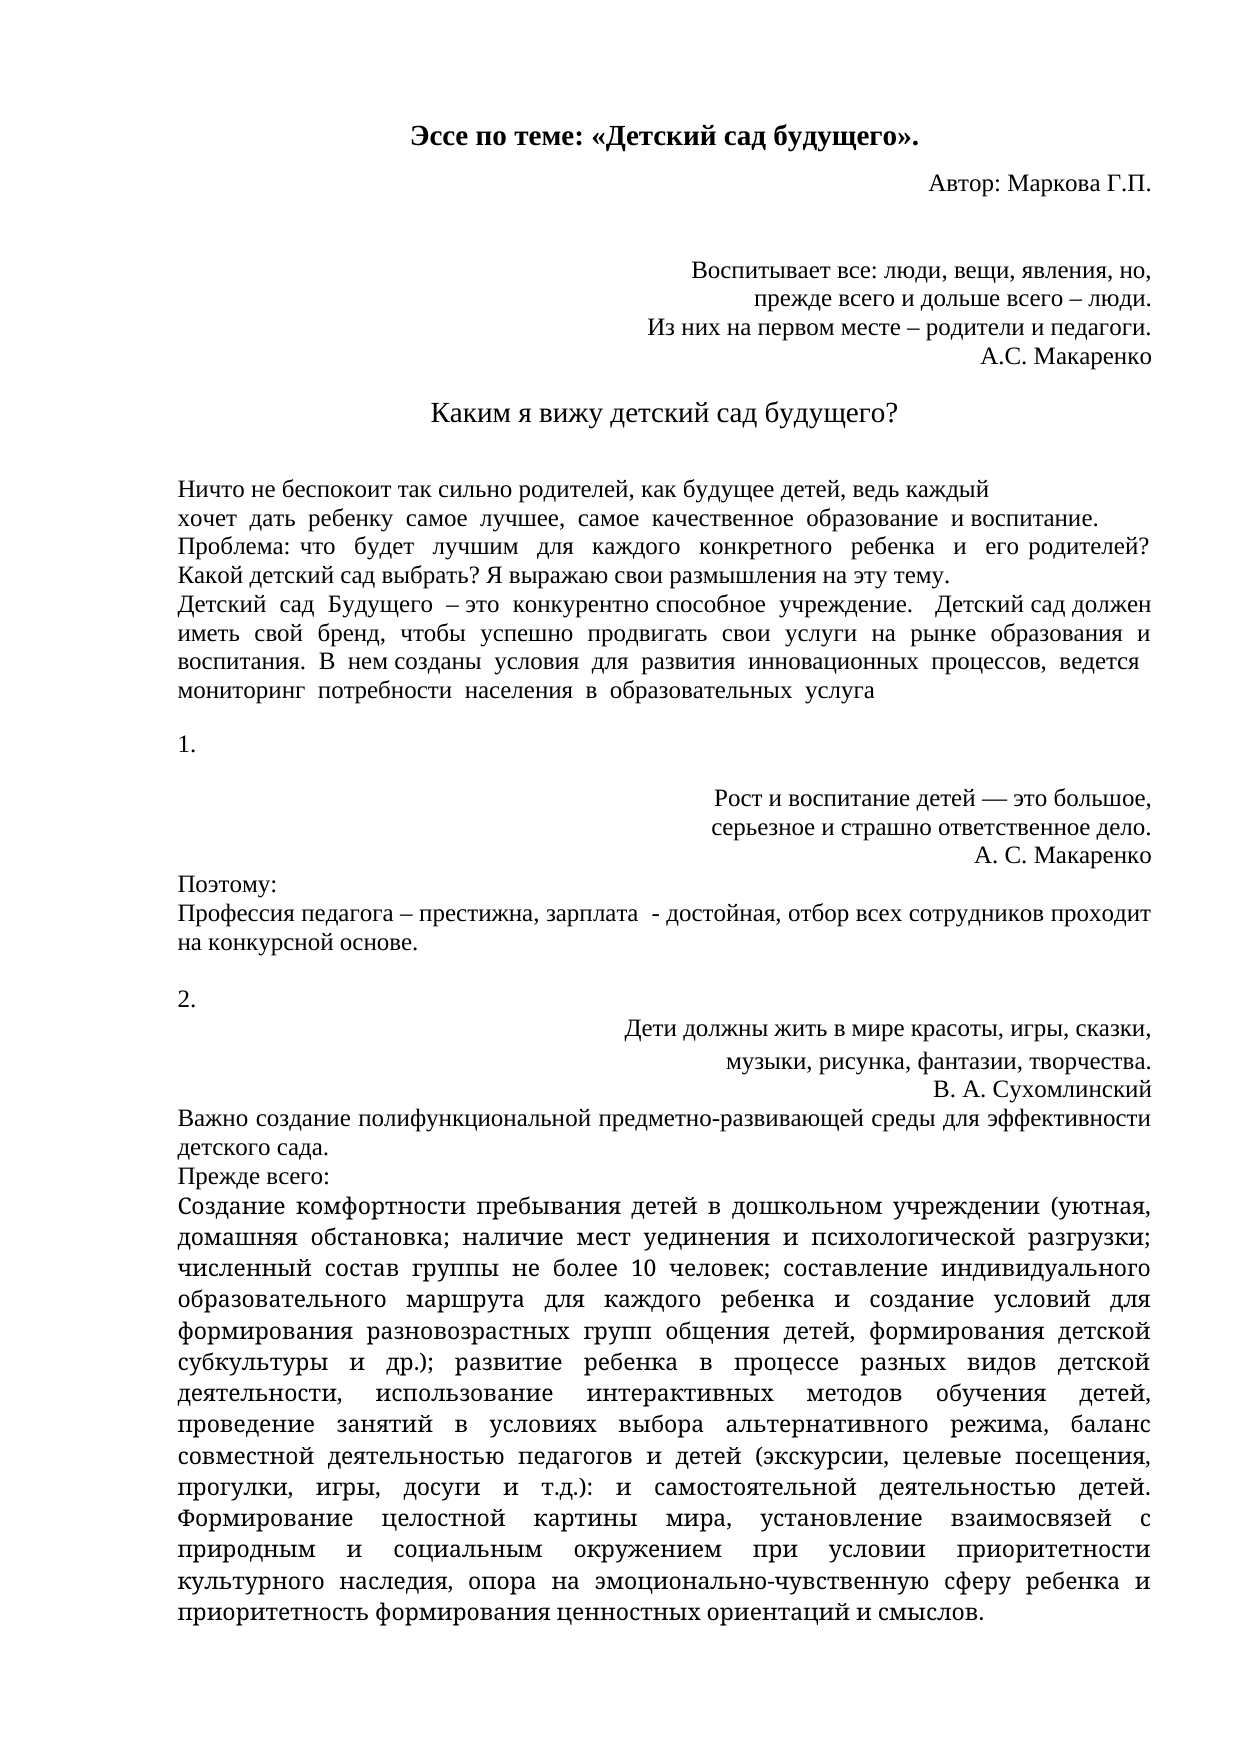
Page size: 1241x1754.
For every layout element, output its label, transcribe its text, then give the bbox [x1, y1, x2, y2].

text мониторинг потребности населения в образовательных услуга [177, 675, 1152, 704]
list музыки, рисунка, фантазии, творчества. [207, 1046, 1152, 1074]
text Каким я вижу детский сад будущего? [177, 395, 1152, 428]
text Автор: Маркова Г.П. [177, 168, 1152, 197]
text Детский сад Будущего – это конкурентно способное учреждение. Детский сад должен иметь свой бренд, чтобы успешно продвигать свои услуги на рынке образования и воспитания. В нем созданы условия для развития инновационных процессов, ведется [177, 589, 935, 618]
text Дети должны жить в мире красоты, игры, сказки, [177, 1013, 1152, 1042]
text 2. [177, 984, 1152, 1013]
text 1. [177, 729, 1152, 758]
text Детский сад Будущего – это конкурентно способное учреждение. Детский сад должен иметь свой бренд, чтобы успешно продвигать свои услуги на рынке образования и воспитания. В нем созданы условия для развития инновационных процессов, ведется [318, 646, 1152, 675]
text Проблема: что будет лучшим для каждого конкретного ребенка и его родителей? Какой детский сад выбрать? Я выражаю свои размышления на эту тему. [177, 531, 1152, 589]
text Прежде всего: [177, 1161, 1152, 1189]
text Рост и воспитание детей — это большое, [215, 783, 1152, 812]
list В. А. Сухомлинский [207, 1074, 1152, 1103]
text Профессия педагога – престижна, зарплата - достойная, отбор всех сотрудников проходит на конкурсной основе. [177, 898, 1152, 955]
text Эссе по теме: «Детский сад будущего». [177, 118, 1152, 152]
text Ничто не беспокоит так сильно родителей, как будущее детей, ведь каждый [177, 474, 1152, 503]
text хочет дать ребенку самое лучшее, самое качественное образование и воспитание. [177, 503, 1152, 531]
text Из них на первом месте – родители и педагоги. [252, 312, 1152, 341]
text Создание комфортности пребывания детей в дошкольном учреждении (уютная, домашняя обстановка; наличие мест уединения и психологической разгрузки; численный состав группы не более 10 человек; составление индивидуального образовательного маршрута для каждого ребенка и создание условий для формирования разновозрастных групп общения детей, формирования детской субкультуры и др.); развитие ребенка в процессе разных видов детской деятельности, использование интерактивных методов обучения детей, проведение занятий в условиях выбора альтернативного режима, баланс совместной деятельностью педагогов и детей (экскурсии, целевые посещения, прогулки, игры, досуги и т.д.): и самостоятельной деятельностью детей. Формирование целостной картины мира, установление взаимосвязей с природным и социальным окружением при условии приоритетности культурного наследия, опора на эмоционально-чувственную сферу ребенка и приоритетность формирования ценностных ориентаций и смыслов. [177, 1189, 1152, 1627]
text Важно создание полифункциональной предметно-развивающей среды для эффективности детского сада. [177, 1103, 1152, 1161]
text А. С. Макаренко [177, 840, 1152, 869]
text серьезное и страшно ответственное дело. [215, 812, 1152, 840]
text прежде всего и дольше всего – люди. [252, 283, 1152, 312]
text А.С. Макаренко [252, 341, 1152, 370]
text Воспитывает все: люди, вещи, явления, но, [177, 255, 1152, 283]
text Поэтому: [177, 869, 1152, 898]
